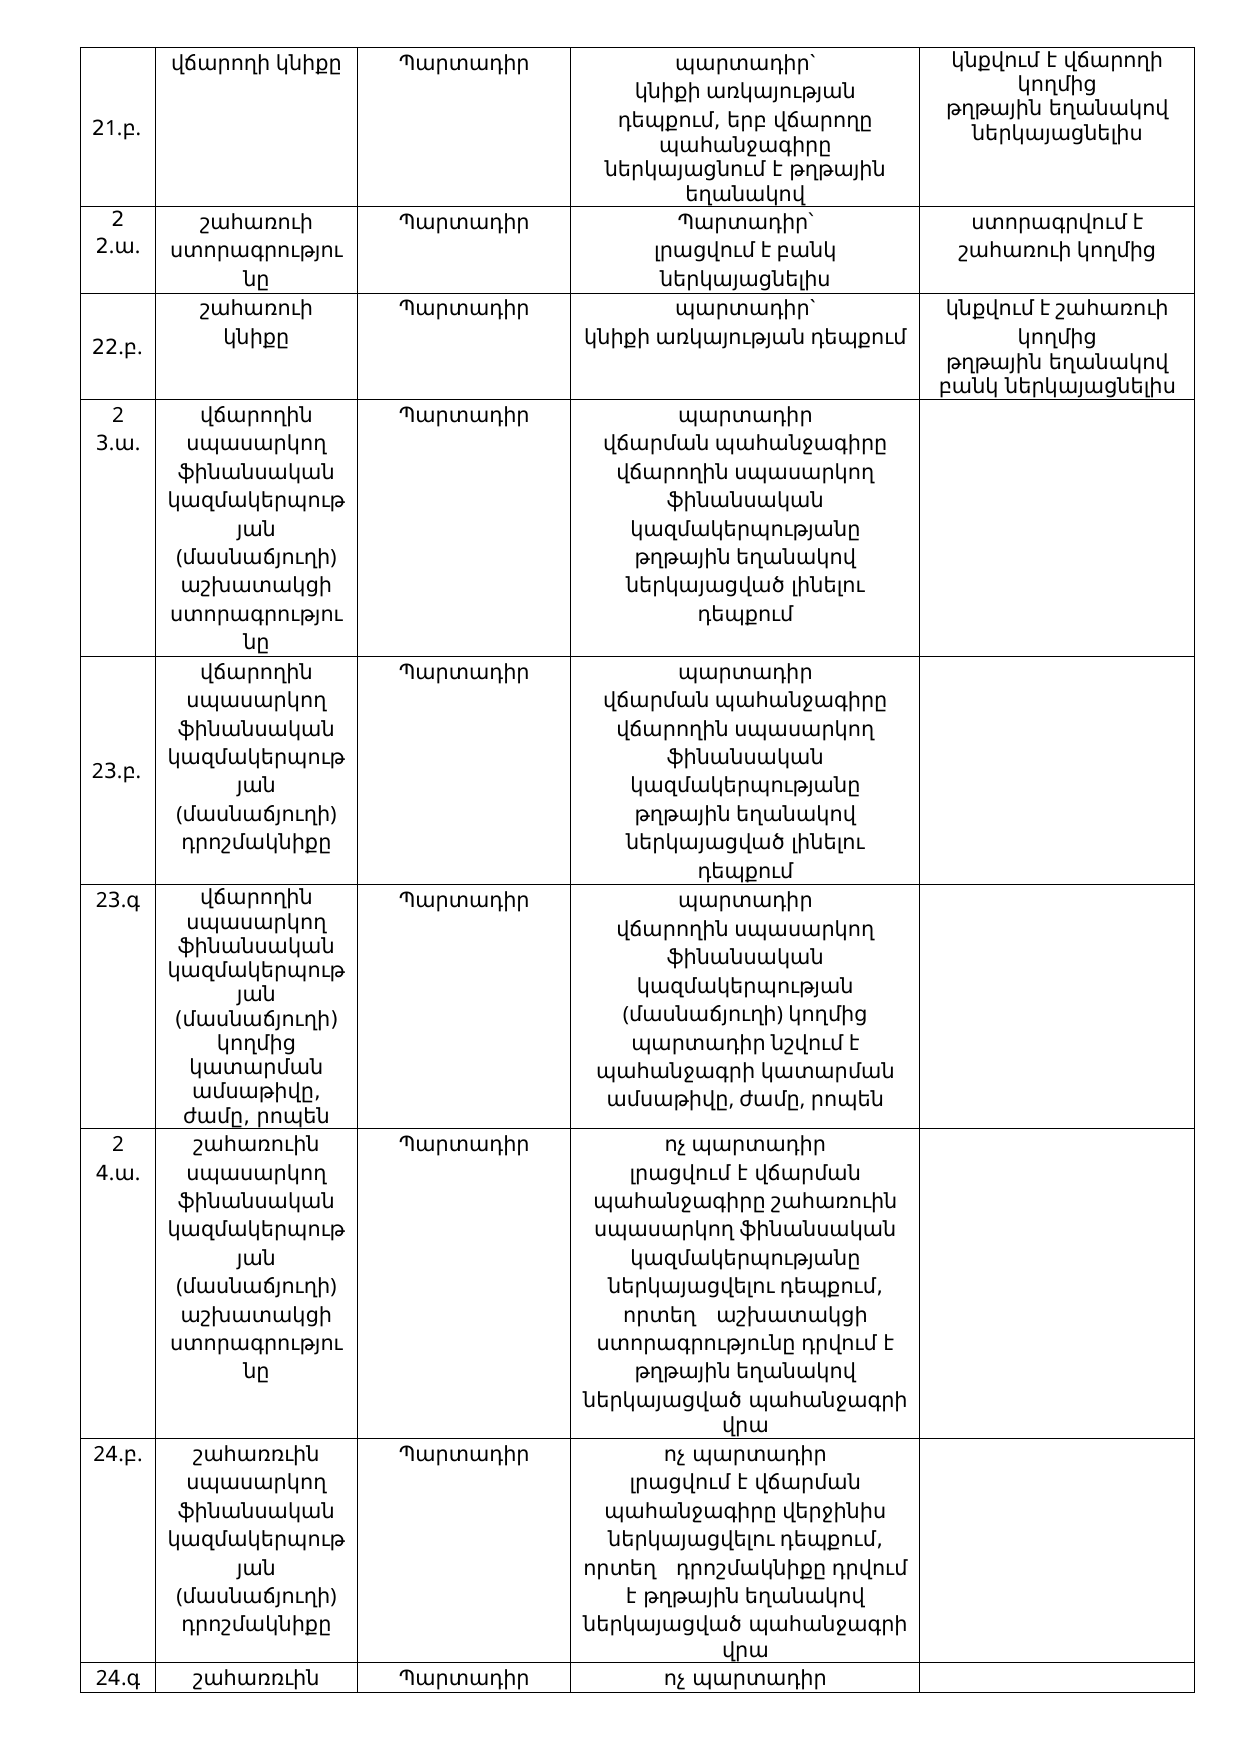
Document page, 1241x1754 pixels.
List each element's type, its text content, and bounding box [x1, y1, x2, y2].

table_cell Պարտադիր [358, 294, 570, 399]
table_cell կնքվում է շահառուի կողմից թղթային եղանակով բանկ ներկայացնելիս [920, 294, 1194, 399]
table_cell շահառուի կնիքը [156, 294, 357, 399]
table_cell Պարտադիր [358, 1663, 570, 1692]
table_cell շահառռւին սպասարկող ֆինանսական կազմակերպության (մասնաճյուղի) դրոշմակնիքը [156, 1439, 357, 1662]
table_cell [920, 1129, 1194, 1438]
table_cell Պարտադիր [358, 1129, 570, 1438]
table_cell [156, 1663, 357, 1692]
table_cell [920, 400, 1194, 656]
table_cell Պարտադիր [358, 657, 570, 884]
table_cell 23.բ. [81, 657, 155, 884]
table_cell պարտադիր վճարողին սպասարկող ֆինանսական կազմակերպության (մասնաճյուղի) կողմից պարտադիր նշվում է պահանջագրի կատարման ամսաթիվը, ժամը, րոպեն [571, 885, 919, 1128]
table_cell պարտադիր` կնիքի առկայության դեպքում, երբ վճարողը պահանջագիրը ներկայացնում է թղթային եղանակով [571, 48, 919, 206]
table_cell պարտադիր` կնիքի առկայության դեպքում [571, 294, 919, 399]
table_cell վճարողին սպասարկող ֆինանսական կազմակերպության (մասնաճյուղի) կողմից կատարման ամսաթիվը, ժամը, րոպեն [156, 885, 357, 1128]
table_cell վճարողին սպասարկող ֆինանսական կազմակերպության (մասնաճյուղի) աշխատակցի ստորագրությունը [156, 400, 357, 656]
table_cell պարտադիր վճարման պահանջագիրը վճարողին սպասարկող ֆինանսական կազմակերպությանը թղթային եղանակով ներկայացված լինելու դեպքում [571, 400, 919, 656]
table_cell շահառուին սպասարկող ֆինանսական կազմակերպության (մասնաճյուղի) աշխատակցի ստորագրությունը [156, 1129, 357, 1438]
table_cell վճարողի կնիքը [156, 48, 357, 206]
table_cell վճարողին սպասարկող ֆինանսական կազմակերպության (մասնաճյուղի) դրոշմակնիքը [156, 657, 357, 884]
table_cell Պարտադիր [358, 48, 570, 206]
table_cell [920, 1663, 1194, 1692]
table_cell Պարտադիր [358, 207, 570, 292]
table_cell պարտադիր վճարման պահանջագիրը վճարողին սպասարկող ֆինանսական կազմակերպությանը թղթային եղանակով ներկայացված լինելու դեպքում [571, 657, 919, 884]
table_cell ոչ պարտադիր լրացվում է վճարման պահանջագիրը շահառուին սպասարկող ֆինանսական կազմակերպությանը ներկայացվելու դեպքում, որտեղ աշխատակցի ստորագրությունը դրվում է թղթային եղանակով ներկայացված պահանջագրի վրա [571, 1129, 919, 1438]
table_cell 23.ա. [81, 400, 155, 656]
table_cell 22.բ. [81, 294, 155, 399]
table_cell 22.ա. [81, 207, 155, 292]
table_cell Պարտադիր՝ լրացվում է բանկ ներկայացնելիս [571, 207, 919, 292]
table_cell 21.բ. [81, 48, 155, 206]
table_cell [920, 657, 1194, 884]
table_cell ստորագրվում է շահառուի կողմից [920, 207, 1194, 292]
table_cell Պարտադիր [358, 400, 570, 656]
table_cell [920, 1439, 1194, 1662]
table_cell 24.բ. [81, 1439, 155, 1662]
table_cell 24.ա. [81, 1129, 155, 1438]
table_cell 24.գ [81, 1663, 155, 1692]
table_cell ոչ պարտադիր լրացվում է վճարման պահանջագիրը վերջինիս ներկայացվելու դեպքում, որտեղ դրոշմակնիքը դրվում է թղթային եղանակով ներկայացված պահանջագրի վրա [571, 1439, 919, 1662]
table_cell կնքվում է վճարողի կողմից թղթային եղանակով ներկայացնելիս [920, 48, 1194, 206]
table_cell 23.գ [81, 885, 155, 1128]
table_cell Պարտադիր [358, 885, 570, 1128]
table_cell [920, 885, 1194, 1128]
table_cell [571, 1663, 919, 1692]
table_cell Պարտադիր [358, 1439, 570, 1662]
table_cell շահառուի ստորագրությունը [156, 207, 357, 292]
